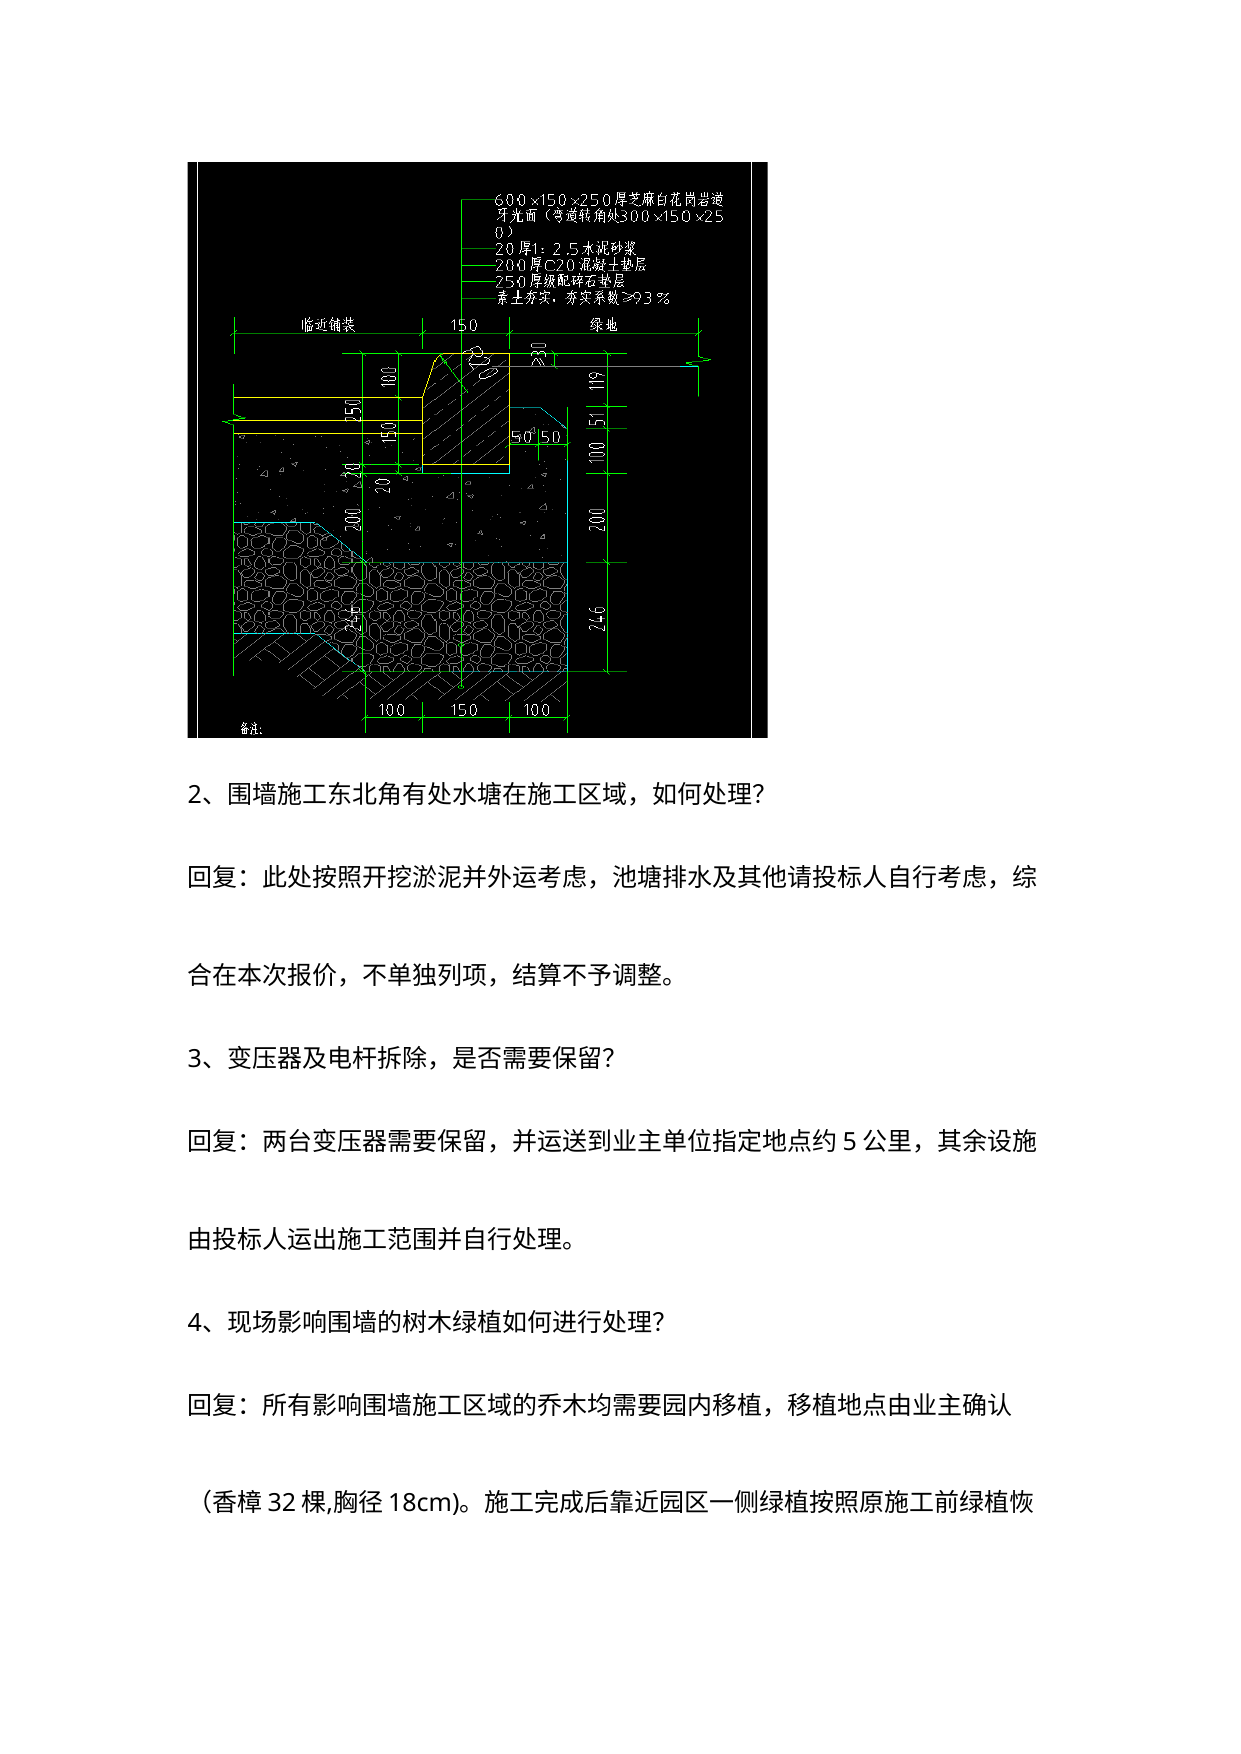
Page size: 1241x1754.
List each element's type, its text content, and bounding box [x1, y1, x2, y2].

list 回复：两台变压器需要保留，并运送到业主单位指定地点约5公里，其余设施由投标人运出施工范围并自行处理。 [187, 1107, 1053, 1270]
picture [187, 162, 768, 738]
list 变压器及电杆拆除，是否需要保留？ [187, 1024, 1053, 1089]
list 回复：此处按照开挖淤泥并外运考虑，池塘排水及其他请投标人自行考虑，综合在本次报价，不单独列项，结算不予调整。 [187, 843, 1053, 1006]
list 现场影响围墙的树木绿植如何进行处理？ [187, 1288, 1053, 1353]
list 围墙施工东北角有处水塘在施工区域，如何处理？ [187, 760, 1053, 825]
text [187, 1371, 1053, 1533]
